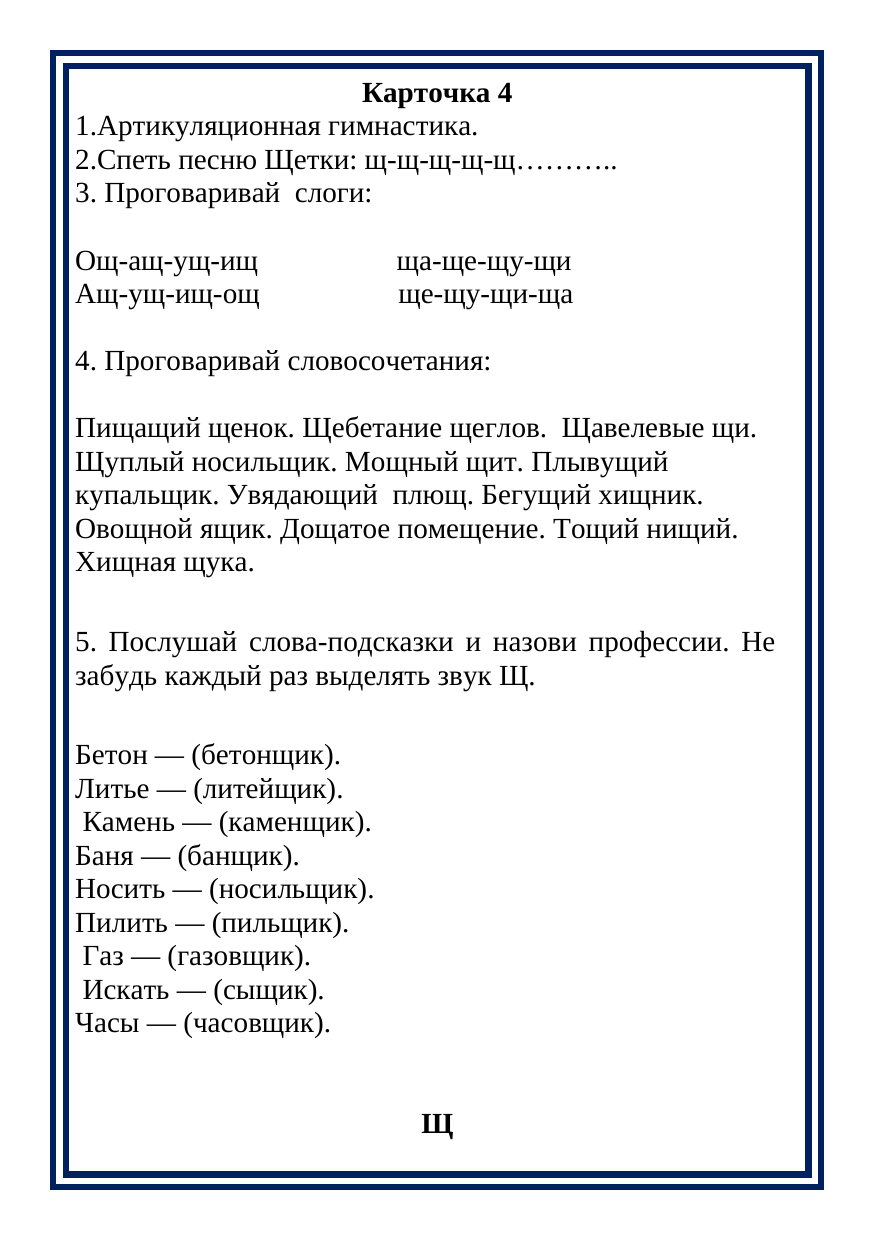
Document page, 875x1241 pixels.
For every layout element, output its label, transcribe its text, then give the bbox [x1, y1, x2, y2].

text 4. Проговаривай словосочетания: [75, 343, 799, 377]
text Искать — (сыщик). [75, 972, 799, 1006]
text Носить — (носильщик). [75, 871, 799, 905]
text Пилить — (пильщик). [75, 905, 799, 938]
text Бетон — (бетонщик). [75, 737, 799, 771]
text Пищащий щенок. Щебетание щеглов. Щавелевые щи. Щуплый носильщик. Мощный щит. Плывущий купальщик. Увядающий плющ. Бегущий хищник. Овощной ящик. Дощатое помещение. Тощий нищий. Хищная щука. [75, 410, 799, 578]
text Карточка 4 [75, 75, 799, 108]
text Ащ-ущ-ищ-ощ ще-щу-щи-ща [75, 276, 799, 310]
text Литье — (литейщик). [75, 771, 799, 804]
text Камень — (каменщик). [75, 804, 799, 838]
text Баня — (банщик). [75, 838, 799, 871]
text Ощ-ащ-ущ-ищ ща-ще-щу-щи [75, 243, 799, 276]
text 5. Послушай слова-подсказки и назови профессии. Не забудь каждый раз выделять звук Щ. [75, 624, 776, 691]
text 1.Артикуляционная гимнастика. [75, 108, 799, 142]
text 2.Спеть песню Щетки: щ-щ-щ-щ-щ……….. [75, 142, 799, 176]
text Газ — (газовщик). [75, 938, 799, 972]
text 3. Проговаривай слоги: [75, 176, 799, 209]
text Часы — (часовщик). [75, 1006, 799, 1039]
text Щ [75, 1106, 799, 1140]
